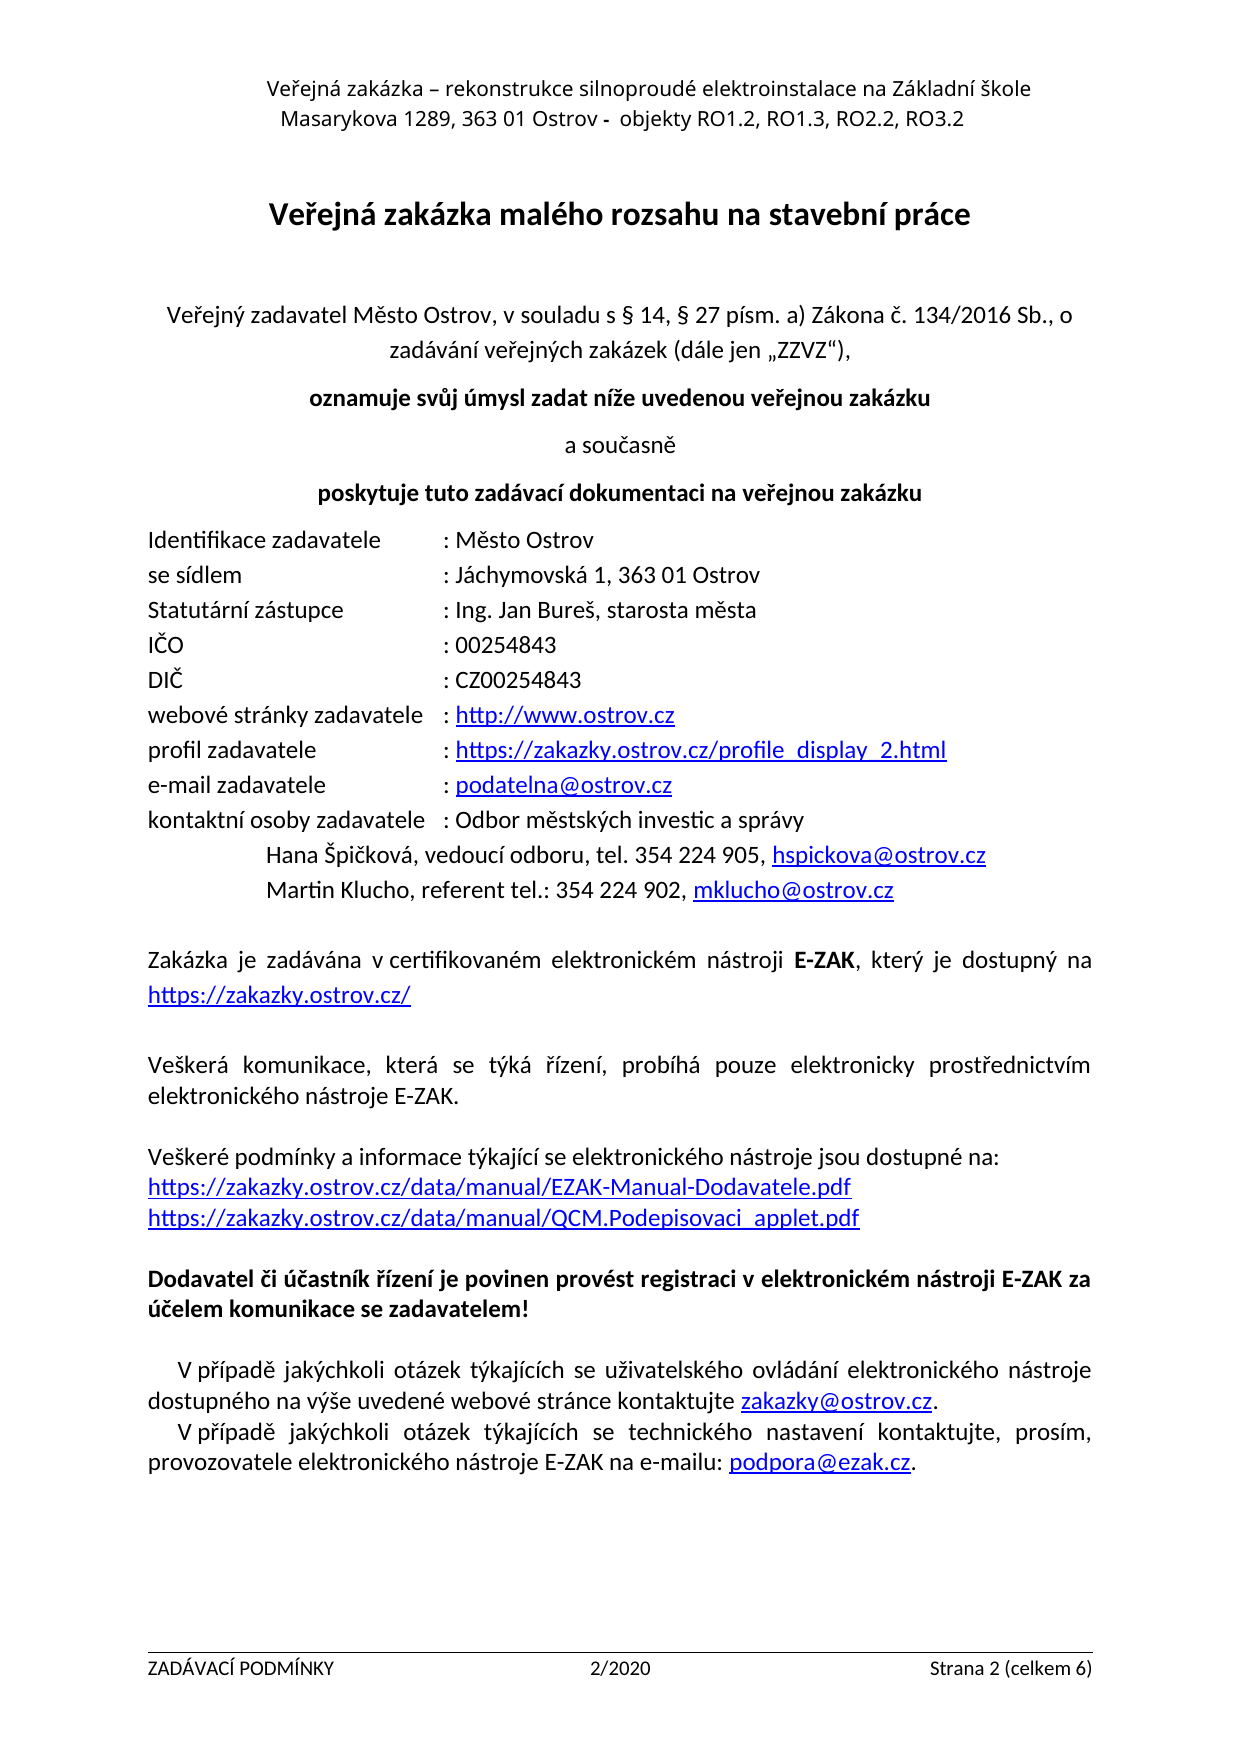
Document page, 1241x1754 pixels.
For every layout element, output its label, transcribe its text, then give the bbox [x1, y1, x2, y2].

text Statutární zástupce : Ing. Jan Bureš, starosta města [148, 594, 1093, 625]
text Veškerá komunikace, která se týká řízení, probíhá pouze elektronicky prostřednictvím elektronického nástroje E-ZAK. [148, 1049, 1093, 1111]
text DIČ : CZ00254843 [148, 664, 1093, 695]
text oznamuje svůj úmysl zadat níže uvedenou veřejnou zakázku [148, 382, 1093, 412]
text Identifikace zadavatele : Město Ostrov [148, 524, 1093, 555]
text webové stránky zadavatele : http://www.ostrov.cz [148, 699, 1093, 730]
text V případě jakýchkoli otázek týkajících se technického nastavení kontaktujte, prosím, provozovatele elektronického nástroje E-ZAK na e-mailu: podpora@ezak.cz. [148, 1416, 1093, 1477]
text Veřejná zakázka malého rozsahu na stavební práce [148, 193, 1093, 233]
text Hana Špičková, vedoucí odboru, tel. 354 224 905, hspickova@ostrov.cz [148, 839, 1093, 870]
text Martin Klucho, referent tel.: 354 224 902, mklucho@ostrov.cz [148, 874, 1093, 905]
text kontaktní osoby zadavatele : Odbor městských investic a správy [148, 804, 1093, 835]
text Veřejný zadavatel Město Ostrov, v souladu s § 14, § 27 písm. a) Zákona č. 134/2016 Sb., o zadávání veřejných zakázek (dále jen „ZZVZ“), [148, 299, 1093, 365]
text https://zakazky.ostrov.cz/data/manual/QCM.Podepisovaci_applet.pdf [148, 1202, 1093, 1233]
text Zakázka je zadávána v certifikovaném elektronickém nástroji E-ZAK, který je dostupný na https://zakazky.ostrov.cz/ [148, 944, 1093, 1010]
text profil zadavatele : https://zakazky.ostrov.cz/profile_display_2.html [148, 734, 1093, 765]
text e-mail zadavatele : podatelna@ostrov.cz [148, 769, 1093, 800]
text Veškeré podmínky a informace týkající se elektronického nástroje jsou dostupné na: [148, 1141, 1093, 1172]
text IČO : 00254843 [148, 629, 1093, 660]
text https://zakazky.ostrov.cz/data/manual/EZAK-Manual-Dodavatele.pdf [148, 1172, 1093, 1202]
text se sídlem : Jáchymovská 1, 363 01 Ostrov [148, 559, 1093, 590]
text poskytuje tuto zadávací dokumentaci na veřejnou zakázku [148, 477, 1093, 507]
text V případě jakýchkoli otázek týkajících se uživatelského ovládání elektronického nástroje dostupného na výše uvedené webové stránce kontaktujte zakazky@ostrov.cz. [148, 1355, 1093, 1416]
text a současně [148, 429, 1093, 460]
text Dodavatel či účastník řízení je povinen provést registraci v elektronickém nástroji E-ZAK za účelem komunikace se zadavatelem! [148, 1263, 1093, 1324]
